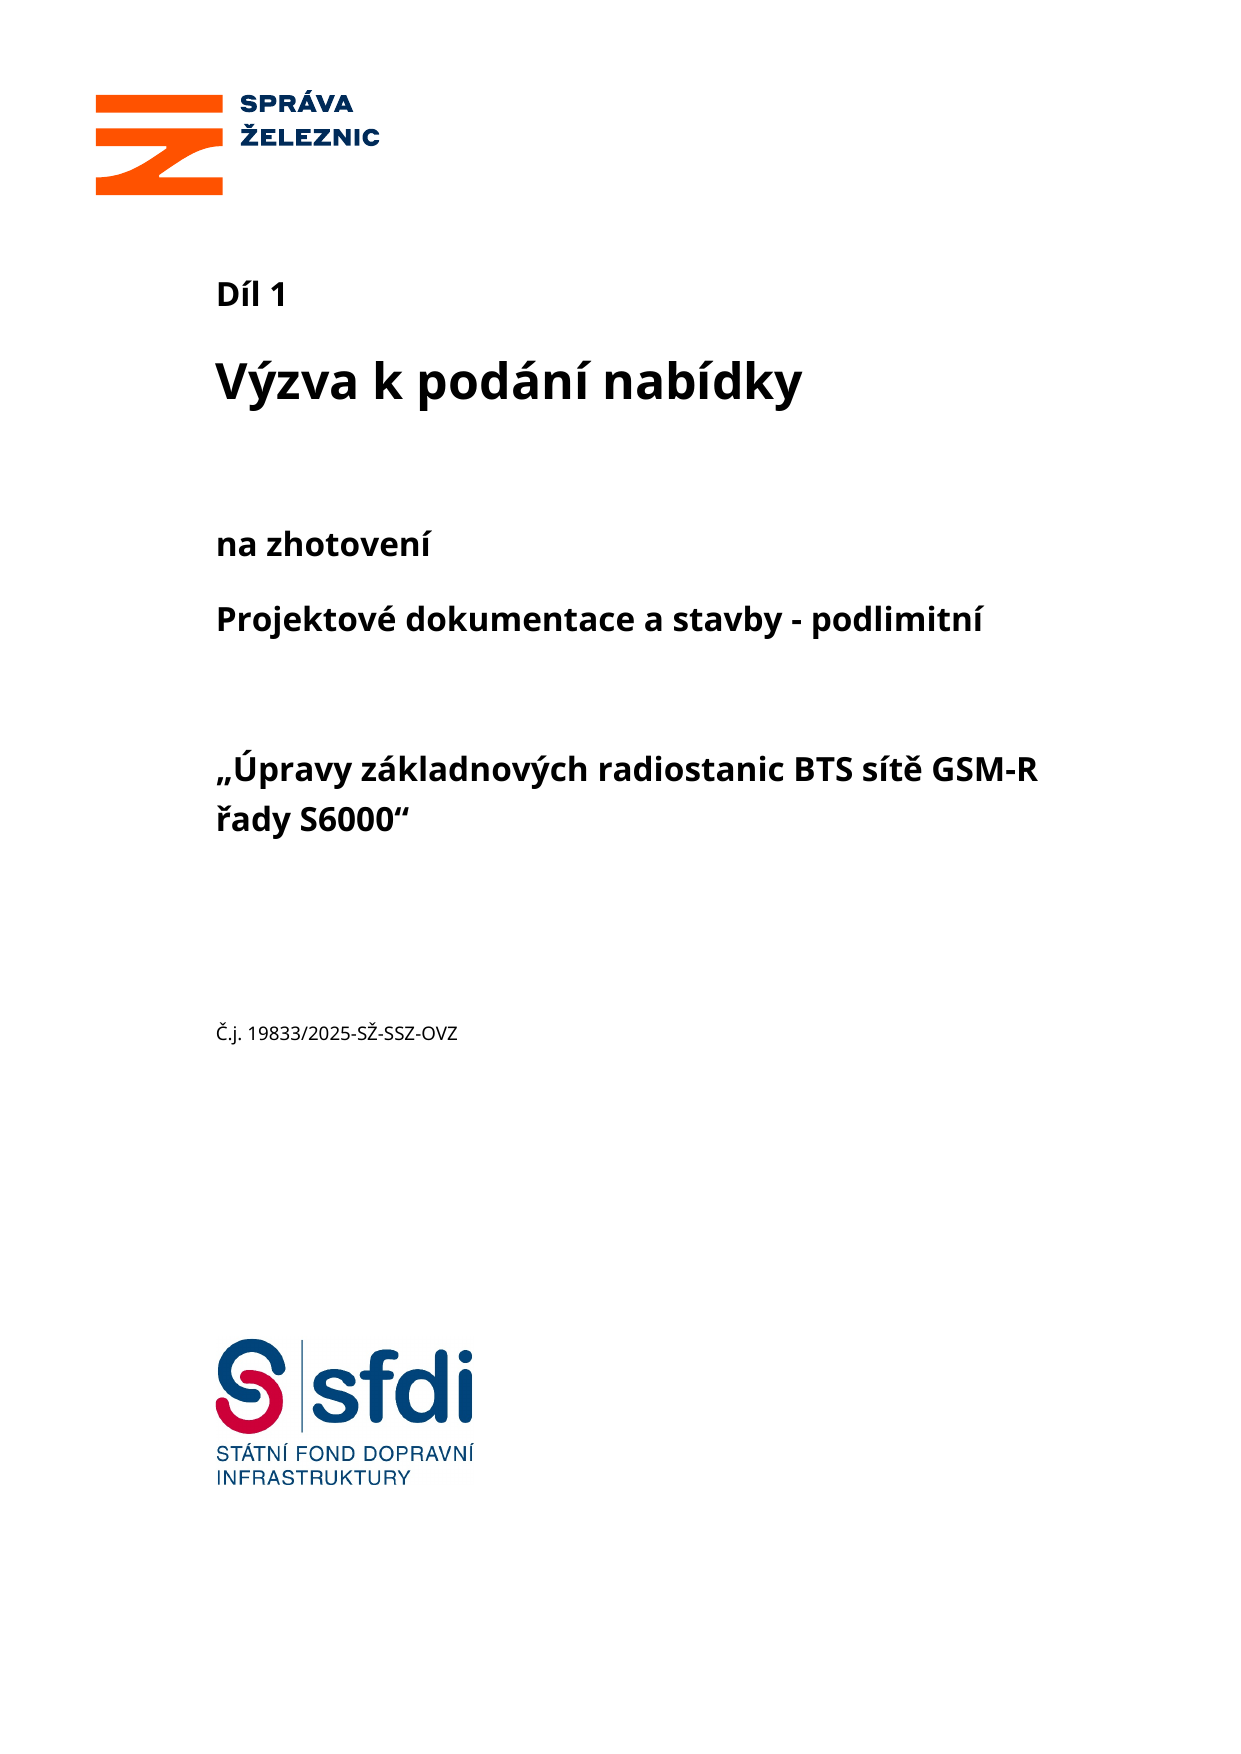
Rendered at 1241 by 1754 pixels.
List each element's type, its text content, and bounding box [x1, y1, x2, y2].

text Výzva k podání nabídky [216, 346, 1122, 414]
text Projektové dokumentace a stavby - podlimitní [216, 596, 1122, 641]
text Díl 1 [216, 271, 1122, 317]
list Č.j. 19833/2025-SŽ-SSZ-OVZ [216, 1020, 1122, 1046]
picture [215, 1336, 474, 1485]
text „Úpravy základnových radiostanic BTS sítě GSM-R řady S6000“ [216, 746, 1122, 841]
text na zhotovení [216, 521, 1122, 566]
